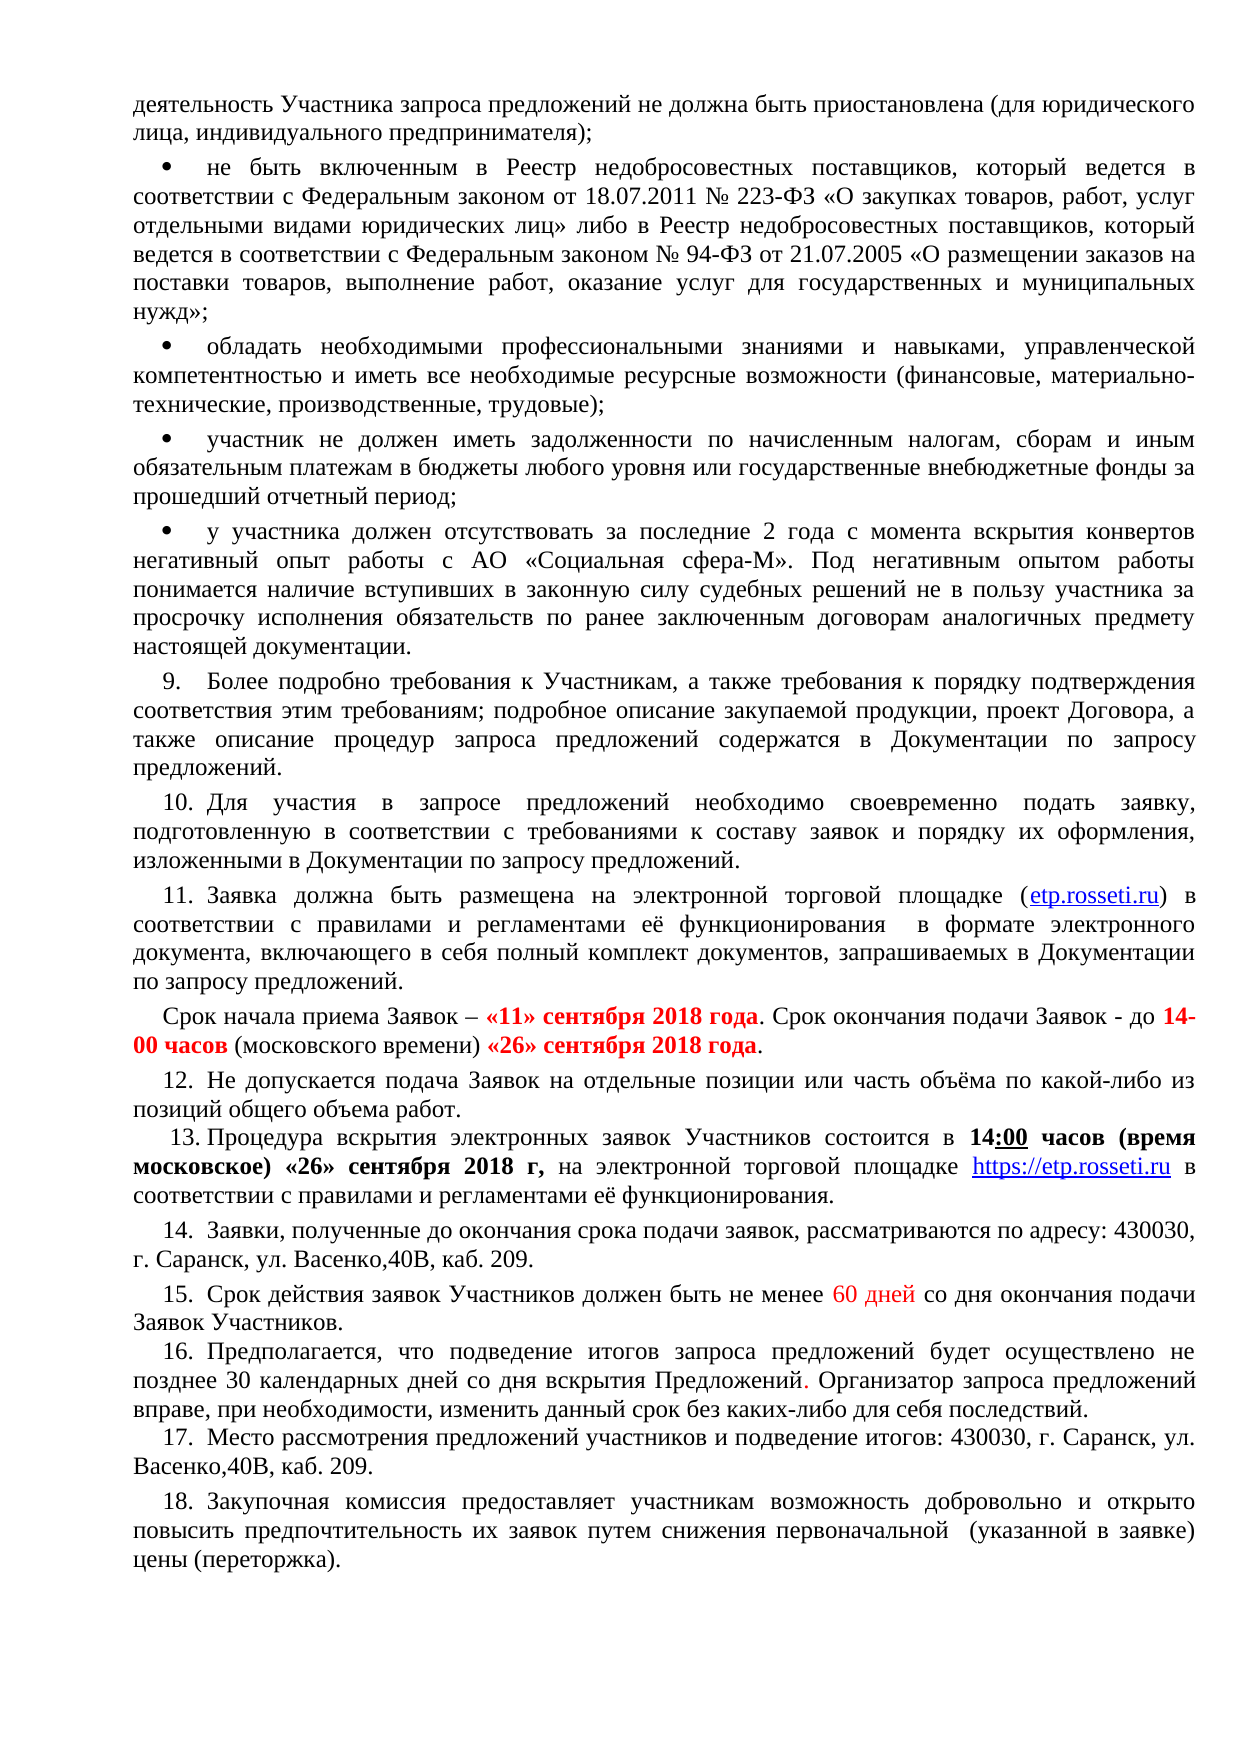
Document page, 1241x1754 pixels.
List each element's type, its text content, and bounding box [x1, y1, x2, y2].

list Срок действия заявок Участников должен быть не менее 60 дней со дня окончания подачи Заявок Участников. [133, 1279, 1196, 1336]
list Не допускается подача Заявок на отдельные позиции или часть объёма по какой-либо из позиций общего объема работ. [133, 1065, 1196, 1122]
text Срок начала приема Заявок – «11» сентября 2018 года. Срок окончания подачи Заявок - до 14-00 часов (московского времени) «26» сентября 2018 года. [133, 1001, 1196, 1059]
list Заявки, полученные до окончания срока подачи заявок, рассматриваются по адресу: 430030, г. Саранск, ул. Васенко,40В, каб. 209. [133, 1215, 1196, 1272]
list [133, 89, 1196, 146]
list не быть включенным в Реестр недобросовестных поставщиков, который ведется в соответствии с Федеральным законом от 18.07.2011 № 223-ФЗ «О закупках товаров, работ, услуг отдельными видами юридических лиц» либо в Реестр недобросовестных поставщиков, который ведется в соответствии с Федеральным законом № 94-ФЗ от 21.07.2005 «О размещении заказов на поставки товаров, выполнение работ, оказание услуг для государственных и муниципальных нужд»; [133, 152, 1196, 325]
list Процедура вскрытия электронных заявок Участников состоится в 14:00 часов (время московское) «26» сентября 2018 г, на электронной торговой площадке https://etp.rosseti.ru в соответствии с правилами и регламентами её функционирования. [133, 1122, 1196, 1209]
list Для участия в запросе предложений необходимо своевременно подать заявку, подготовленную в соответствии с требованиями к составу заявок и порядку их оформления, изложенными в Документации по запросу предложений. [133, 787, 1196, 874]
list Предполагается, что подведение итогов запроса предложений будет осуществлено не позднее 30 календарных дней со дня вскрытия Предложений. Организатор запроса предложений вправе, при необходимости, изменить данный срок без каких-либо для себя последствий. [133, 1336, 1196, 1422]
list Закупочная комиссия предоставляет участникам возможность добровольно и открыто повысить предпочтительность их заявок путем снижения первоначальной (указанной в заявке) цены (переторжка). [133, 1486, 1196, 1572]
list Более подробно требования к Участникам, а также требования к порядку подтверждения соответствия этим требованиям; подробное описание закупаемой продукции, проект Договора, а также описание процедур запроса предложений содержатся в Документации по запросу предложений. [133, 666, 1196, 781]
list у участника должен отсутствовать за последние 2 года с момента вскрытия конвертов негативный опыт работы с АО «Социальная сфера-М». Под негативным опытом работы понимается наличие вступивших в законную силу судебных решений не в пользу участника за просрочку исполнения обязательств по ранее заключенным договорам аналогичных предмету настоящей документации. [133, 516, 1196, 660]
list Заявка должна быть размещена на электронной торговой площадке (etp.rosseti.ru) в соответствии с правилами и регламентами её функционирования в формате электронного документа, включающего в себя полный комплект документов, запрашиваемых в Документации по запросу предложений. [133, 880, 1196, 995]
list участник не должен иметь задолженности по начисленным налогам, сборам и иным обязательным платежам в бюджеты любого уровня или государственные внебюджетные фонды за прошедший отчетный период; [133, 424, 1196, 510]
list обладать необходимыми профессиональными знаниями и навыками, управленческой компетентностью и иметь все необходимые ресурсные возможности (финансовые, материально-технические, производственные, трудовые); [133, 331, 1196, 417]
list Место рассмотрения предложений участников и подведение итогов: 430030, г. Саранск, ул. Васенко,40В, каб. 209. [133, 1422, 1196, 1480]
